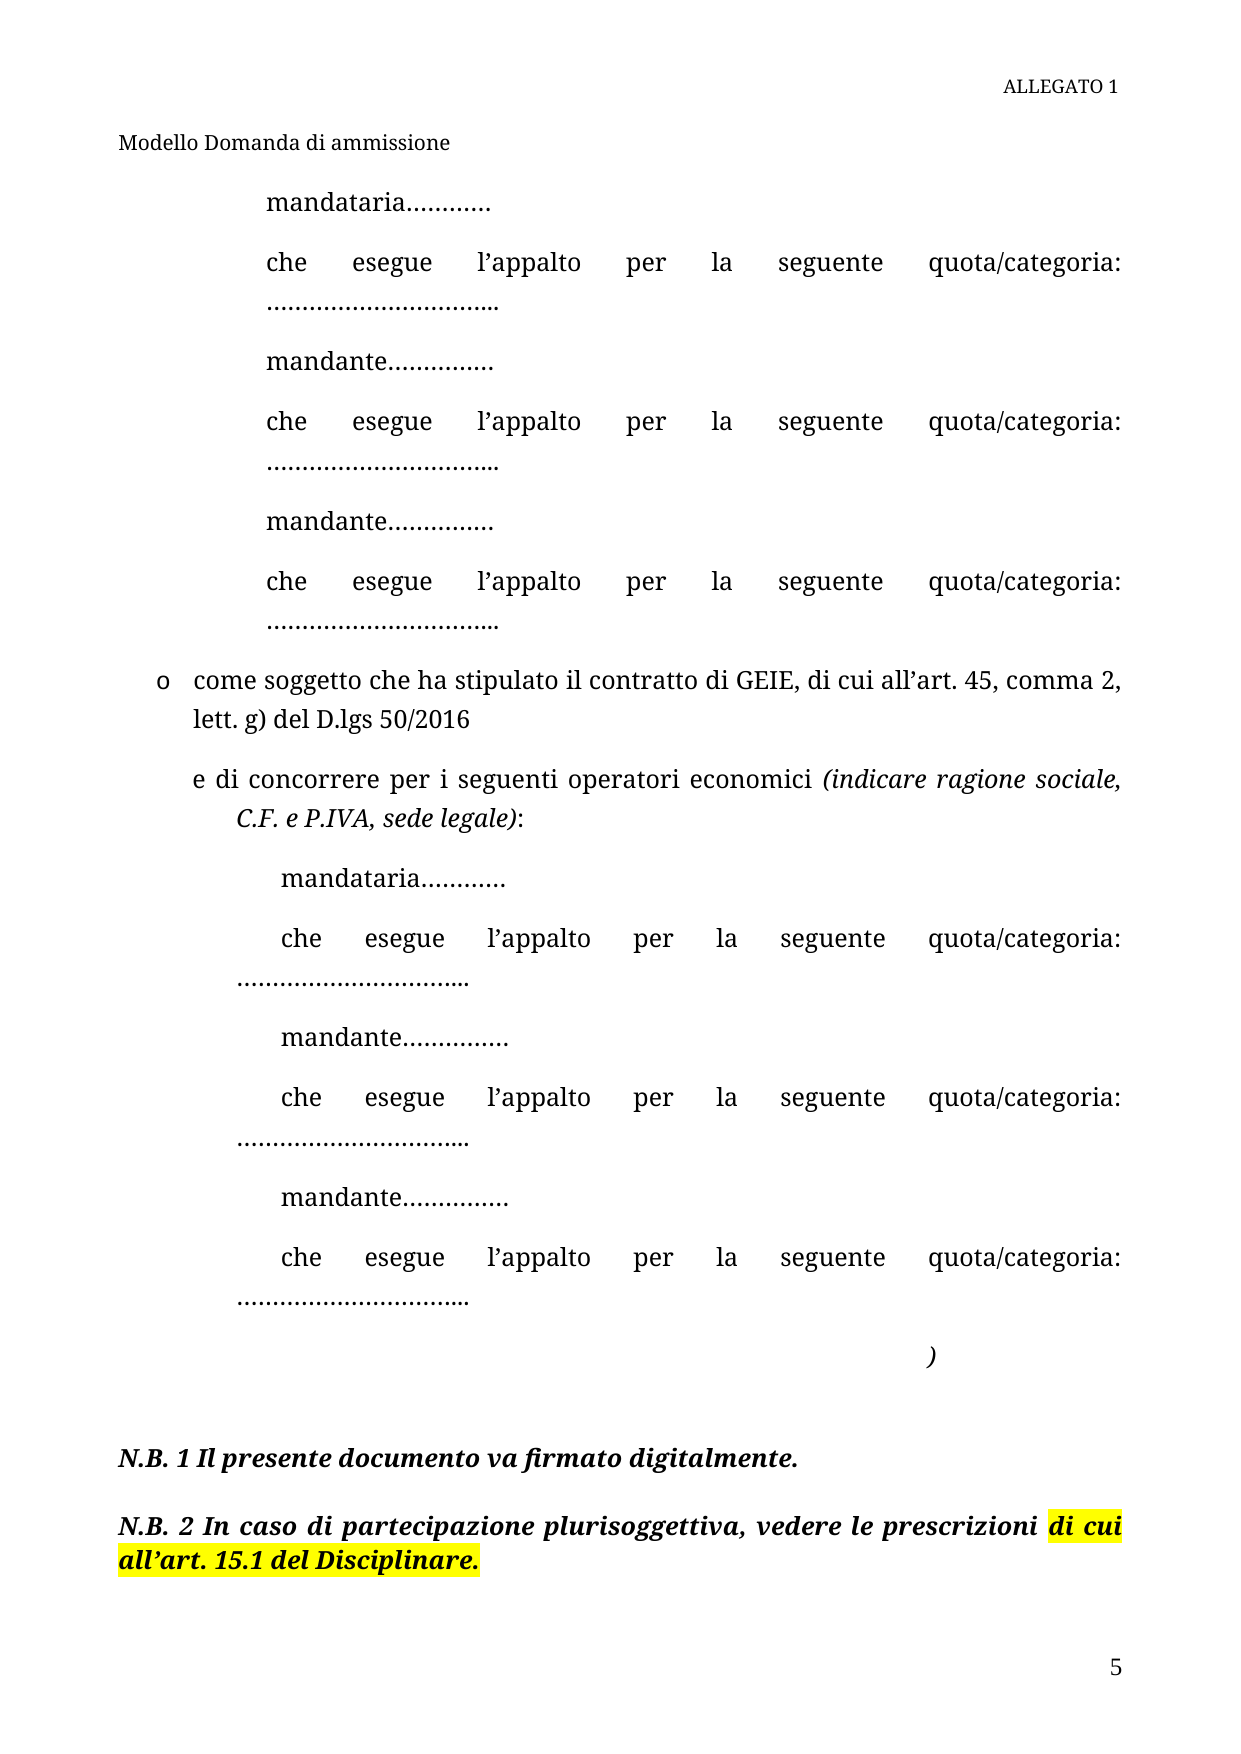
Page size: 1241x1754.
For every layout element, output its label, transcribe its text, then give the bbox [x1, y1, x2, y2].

text mandante…………… [236, 1179, 1122, 1213]
text mandante…………… [266, 344, 1122, 378]
text che esegue l’appalto per la seguente quota/categoria:…………………………... [266, 245, 1122, 318]
text che esegue l’appalto per la seguente quota/categoria:…………………………... [236, 1239, 1122, 1312]
text che esegue l’appalto per la seguente quota/categoria:…………………………... [266, 563, 1122, 636]
text che esegue l’appalto per la seguente quota/categoria:…………………………... [236, 921, 1122, 994]
text mandante…………… [266, 503, 1122, 537]
text N.B. 2 In caso di partecipazione plurisoggettiva, vedere le prescrizioni di cui all’art. 15.1 del Disciplinare. [118, 1509, 1122, 1577]
text e di concorrere per i seguenti operatori economici (indicare ragione sociale, C.F. e P.IVA, sede legale): [192, 762, 1122, 835]
text mandataria………… [236, 861, 1122, 895]
text mandante…………… [236, 1020, 1122, 1054]
text N.B. 1 Il presente documento va firmato digitalmente. [118, 1441, 1122, 1475]
text mandataria………… [266, 185, 1122, 219]
text che esegue l’appalto per la seguente quota/categoria:…………………………... [236, 1080, 1122, 1153]
list come soggetto che ha stipulato il contratto di GEIE, di cui all’art. 45, comma 2, lett. g) del D.lgs 50/2016 [156, 662, 1122, 736]
text che esegue l’appalto per la seguente quota/categoria:…………………………... [266, 404, 1122, 477]
text ) [697, 1338, 1122, 1372]
